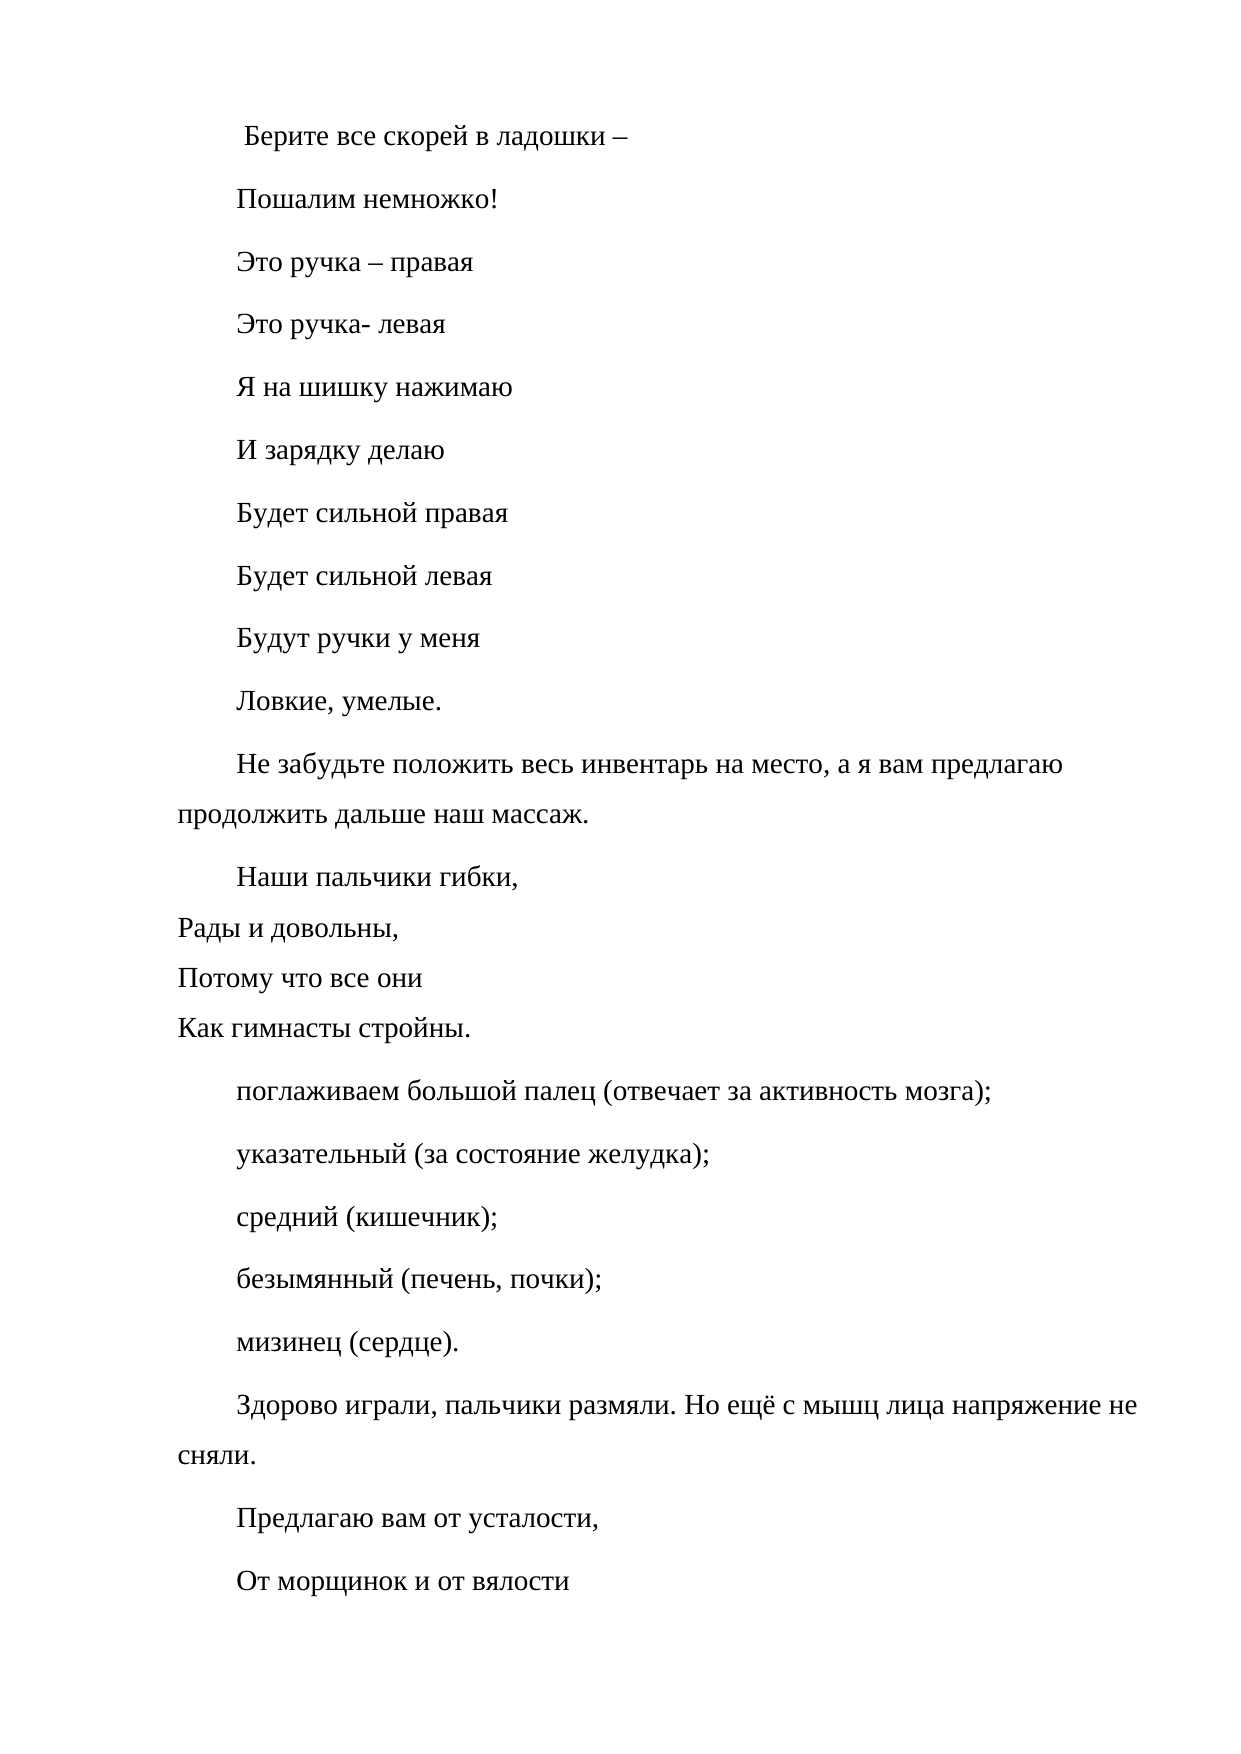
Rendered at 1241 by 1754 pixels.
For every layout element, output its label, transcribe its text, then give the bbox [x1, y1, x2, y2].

text поглаживаем большой палец (отвечает за активность мозга); [177, 1073, 1152, 1107]
text Я на шишку нажимаю [177, 369, 1152, 403]
text мизинец (сердце). [177, 1324, 1152, 1358]
text Это ручка- левая [177, 307, 1152, 340]
text Будет сильной правая [177, 495, 1152, 528]
text безымянный (печень, почки); [177, 1262, 1152, 1295]
text Ловкие, умелые. [177, 683, 1152, 717]
text Здорово играли, пальчики размяли. Но ещё с мышц лица напряжение не сняли. [177, 1387, 1152, 1471]
text Это ручка – правая [177, 244, 1152, 277]
text Наши пальчики гибки, Рады и довольны, Потому что все они Как гимнасты стройны. [177, 859, 1152, 1044]
text От морщинок и от вялости [177, 1563, 1152, 1597]
text Будут ручки у меня [177, 621, 1152, 654]
text средний (кишечник); [177, 1199, 1152, 1232]
text Будет сильной левая [177, 558, 1152, 591]
text И зарядку делаю [177, 432, 1152, 466]
text Не забудьте положить весь инвентарь на место, а я вам предлагаю продолжить дальше наш массаж. [177, 746, 1152, 830]
text Предлагаю вам от усталости, [177, 1500, 1152, 1534]
text Берите все скорей в ладошки – [177, 118, 1152, 152]
text Пошалим немножко! [177, 181, 1152, 214]
text указательный (за состояние желудка); [177, 1136, 1152, 1169]
